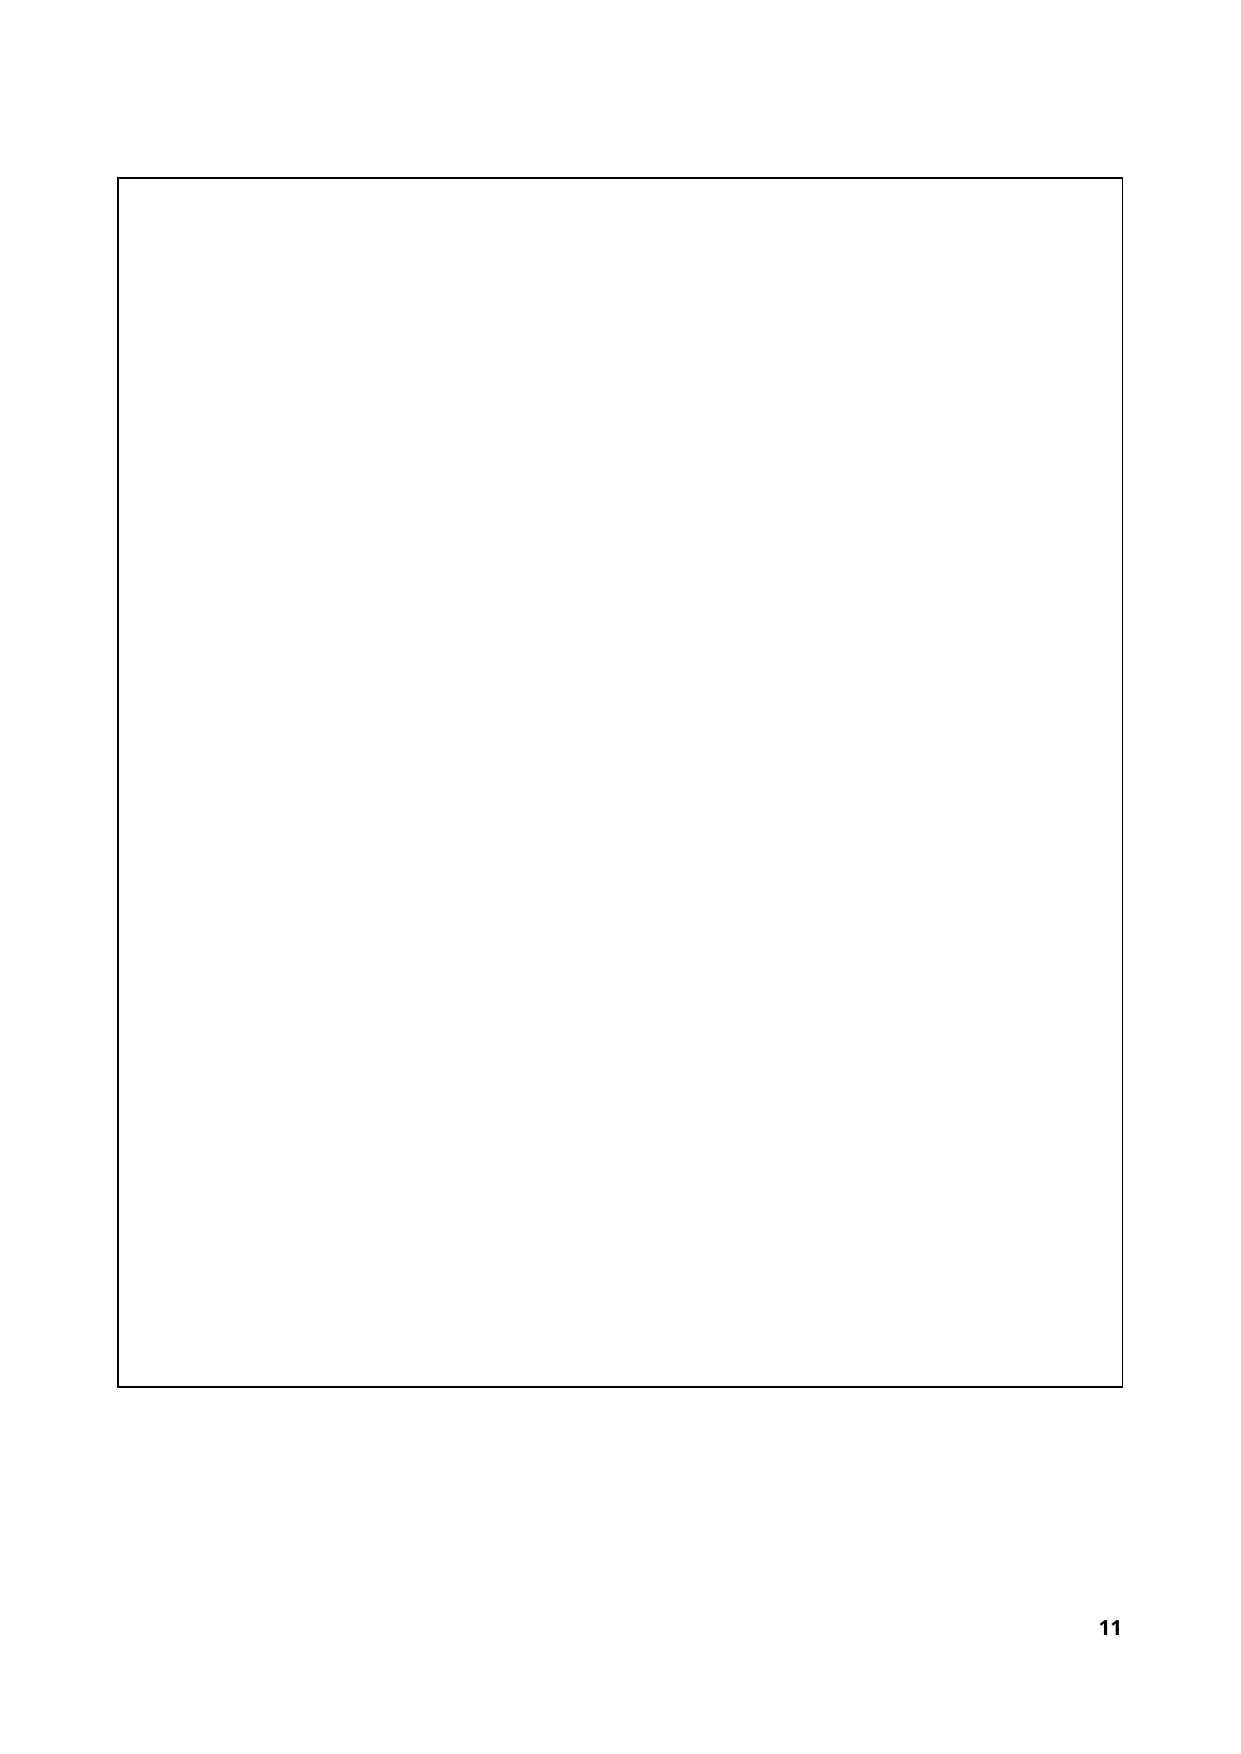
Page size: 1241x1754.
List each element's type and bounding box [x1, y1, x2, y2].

table_header [119, 179, 1122, 1386]
